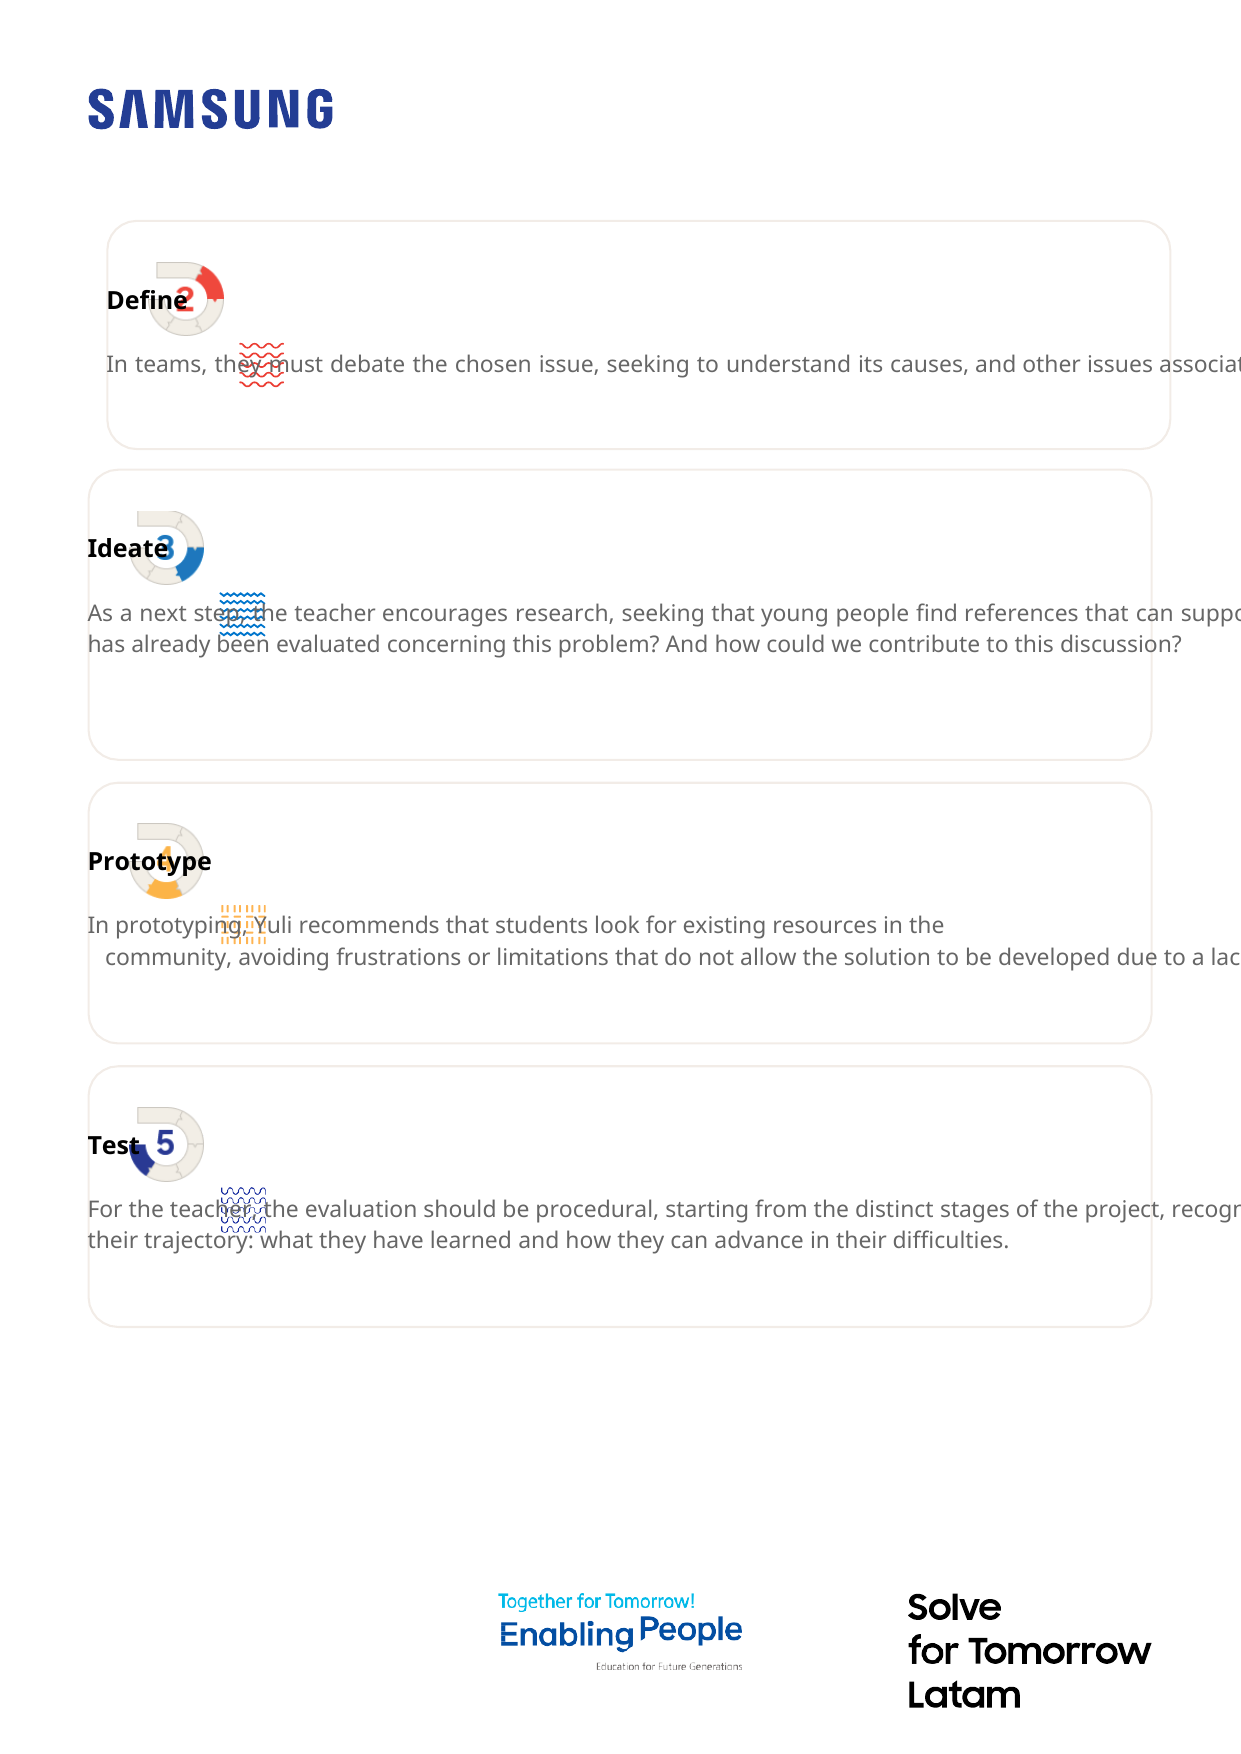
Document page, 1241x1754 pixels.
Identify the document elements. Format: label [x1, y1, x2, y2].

picture [148, 262, 224, 336]
picture [129, 823, 204, 899]
picture [129, 511, 204, 585]
picture [129, 1107, 204, 1182]
picture [221, 1187, 266, 1233]
picture [908, 1634, 959, 1664]
picture [498, 1593, 742, 1670]
